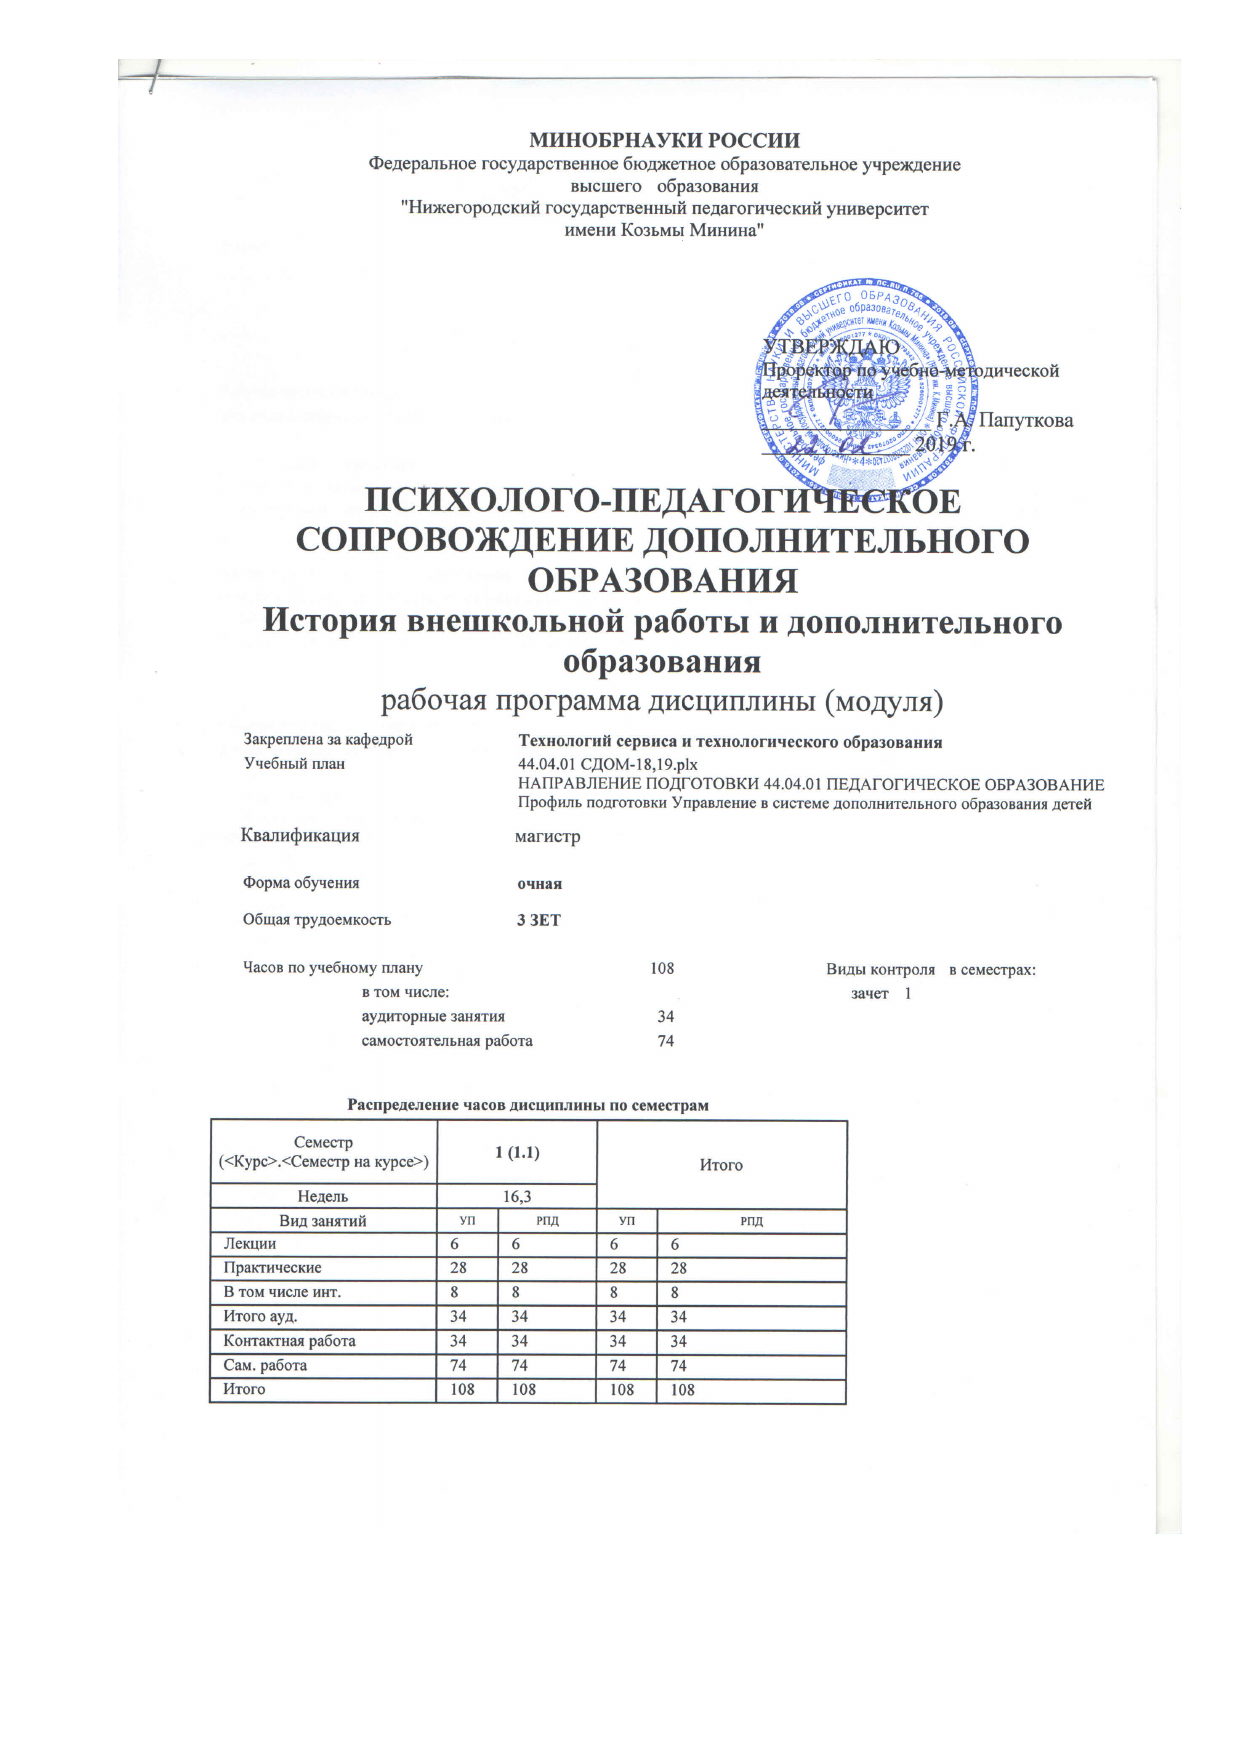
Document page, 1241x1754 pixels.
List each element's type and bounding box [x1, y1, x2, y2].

picture [118, 59, 1182, 1534]
